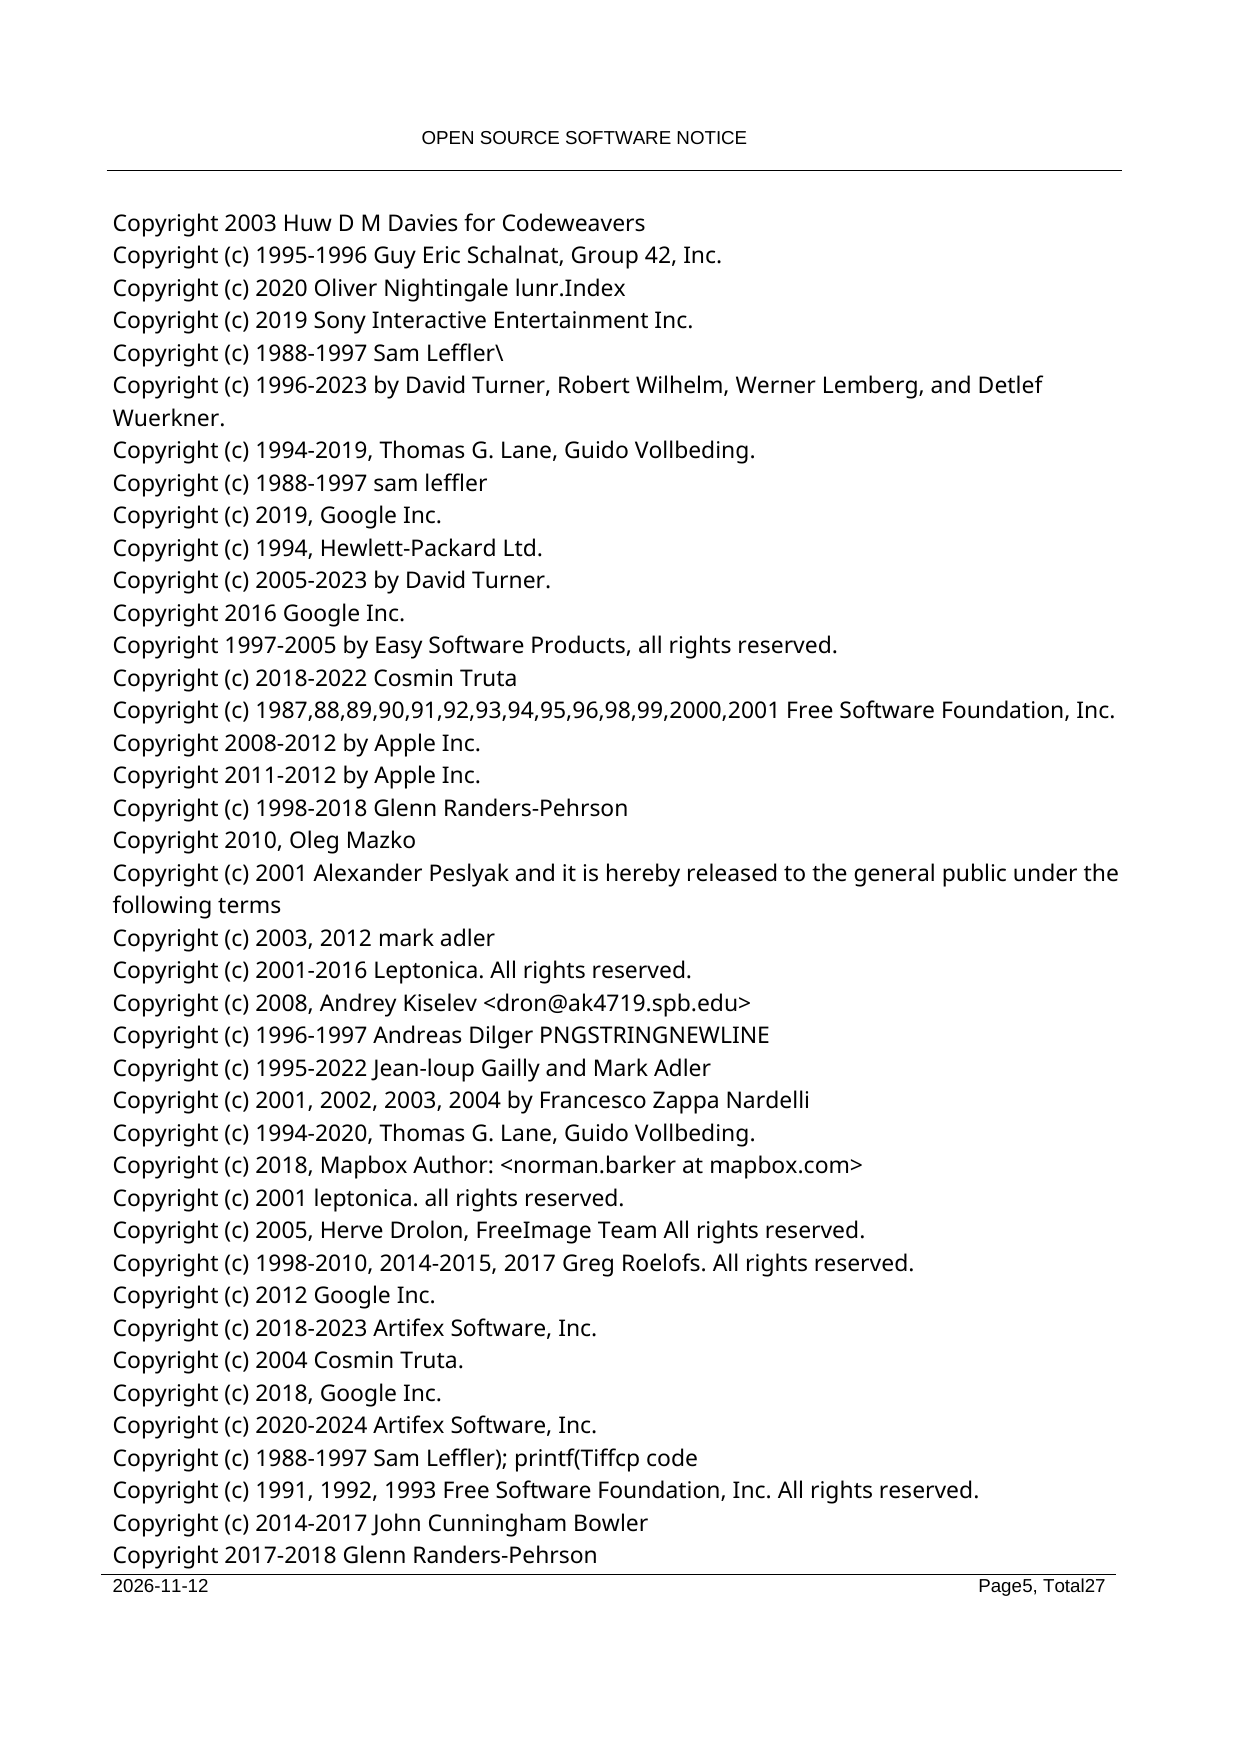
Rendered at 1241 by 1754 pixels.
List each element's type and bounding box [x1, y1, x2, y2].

text [112, 206, 1128, 1571]
